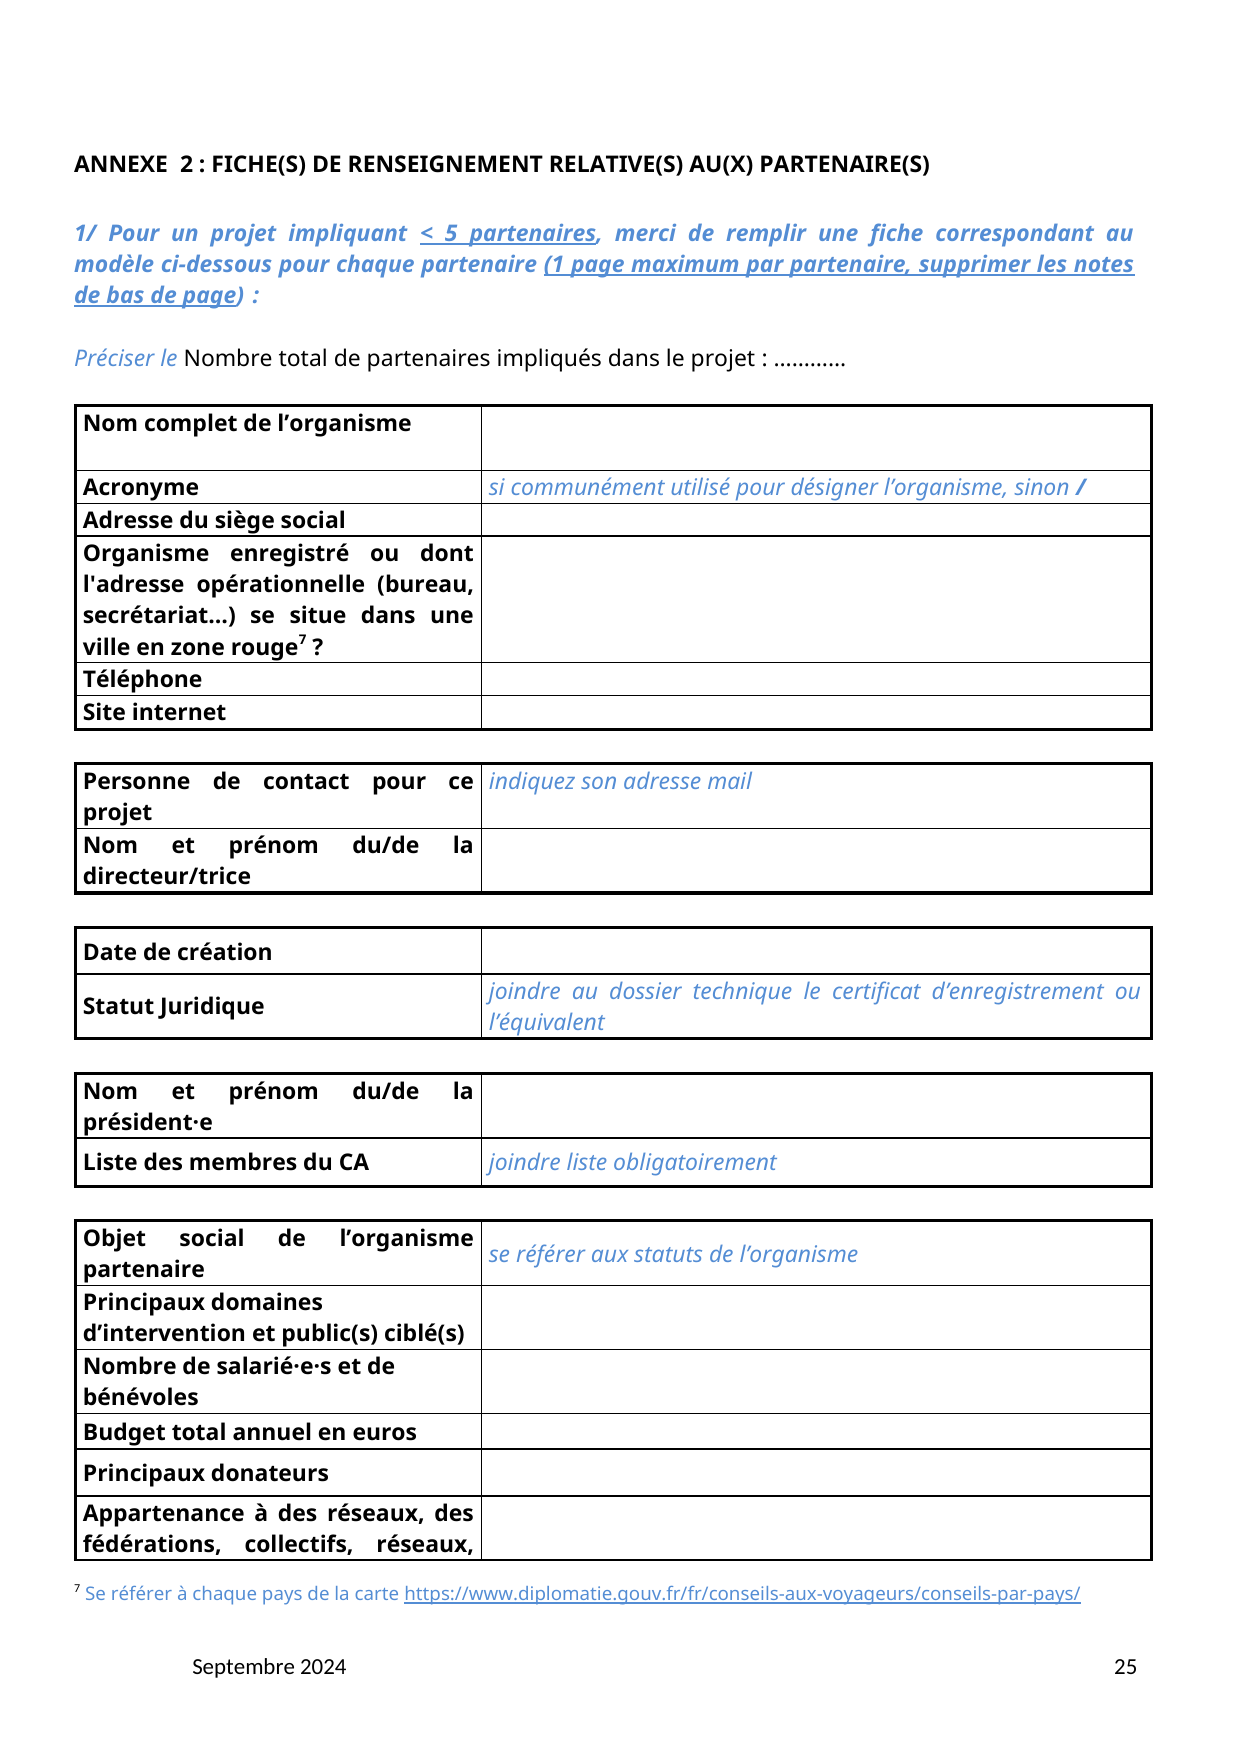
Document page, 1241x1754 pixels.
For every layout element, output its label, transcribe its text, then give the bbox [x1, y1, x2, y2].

table_header Nom complet de l’organisme [77, 407, 481, 469]
table_cell [482, 504, 1150, 535]
table_cell [482, 1414, 1150, 1448]
table_header Nom et prénom du/de la président·e [77, 1075, 481, 1137]
table_cell Statut Juridique [77, 975, 481, 1037]
table_cell Liste des membres du CA [77, 1139, 481, 1184]
table_cell Acronyme [77, 471, 481, 502]
table_cell [482, 829, 1150, 891]
table_cell Principaux domaines d’intervention et public(s) ciblé(s) [77, 1286, 481, 1348]
table_header se référer aux statuts de l’organisme [482, 1222, 1150, 1284]
table_cell Budget total annuel en euros [77, 1414, 481, 1448]
table_cell [482, 696, 1150, 727]
table_cell Adresse du siège social [77, 504, 481, 535]
table_cell joindre liste obligatoirement [482, 1139, 1150, 1184]
table_cell [482, 1450, 1150, 1495]
table_cell Organisme enregistré ou dont l'adresse opérationnelle (bureau, secrétariat…) se situe dans une ville en zone rouge ? [77, 537, 481, 662]
table_cell Nombre de salarié·e·s et de bénévoles [77, 1350, 481, 1413]
table_cell [482, 537, 1150, 662]
table_cell Principaux donateurs [77, 1450, 481, 1495]
table_cell [482, 1350, 1150, 1413]
text Préciser le Nombre total de partenaires impliqués dans le projet : ………… [74, 341, 1137, 373]
table_cell Site internet [77, 696, 481, 727]
table_header Personne de contact pour ce projet [77, 765, 481, 827]
table_header [482, 1075, 1150, 1137]
table_cell [482, 1286, 1150, 1348]
text 1/ Pour un projet impliquant < 5 partenaires, merci de remplir une fiche correspondant au modèle ci-dessous pour chaque partenaire (1 page maximum par partenaire, supprimer les notes de bas de page) : [74, 216, 1137, 310]
table_cell Téléphone [77, 663, 481, 694]
text Annexe 2 : FICHE(S) DE RENSEIGNEMENT RELATIVE(S) AU(X) PARTENAIRE(S) [74, 148, 1137, 179]
table_header [482, 929, 1150, 973]
table_header indiquez son adresse mail [482, 765, 1150, 827]
table_header Objet social de l’organisme partenaire [77, 1222, 481, 1284]
table_cell Nom et prénom du/de la directeur/trice [77, 829, 481, 891]
table_cell si communément utilisé pour désigner l’organisme, sinon / [482, 471, 1150, 502]
table_cell joindre au dossier technique le certificat d’enregistrement ou l’équivalent [482, 975, 1150, 1037]
table_header Date de création [77, 929, 481, 973]
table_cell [77, 1497, 481, 1559]
table_cell [482, 663, 1150, 694]
table_header [482, 407, 1150, 469]
table_cell [482, 1497, 1150, 1559]
